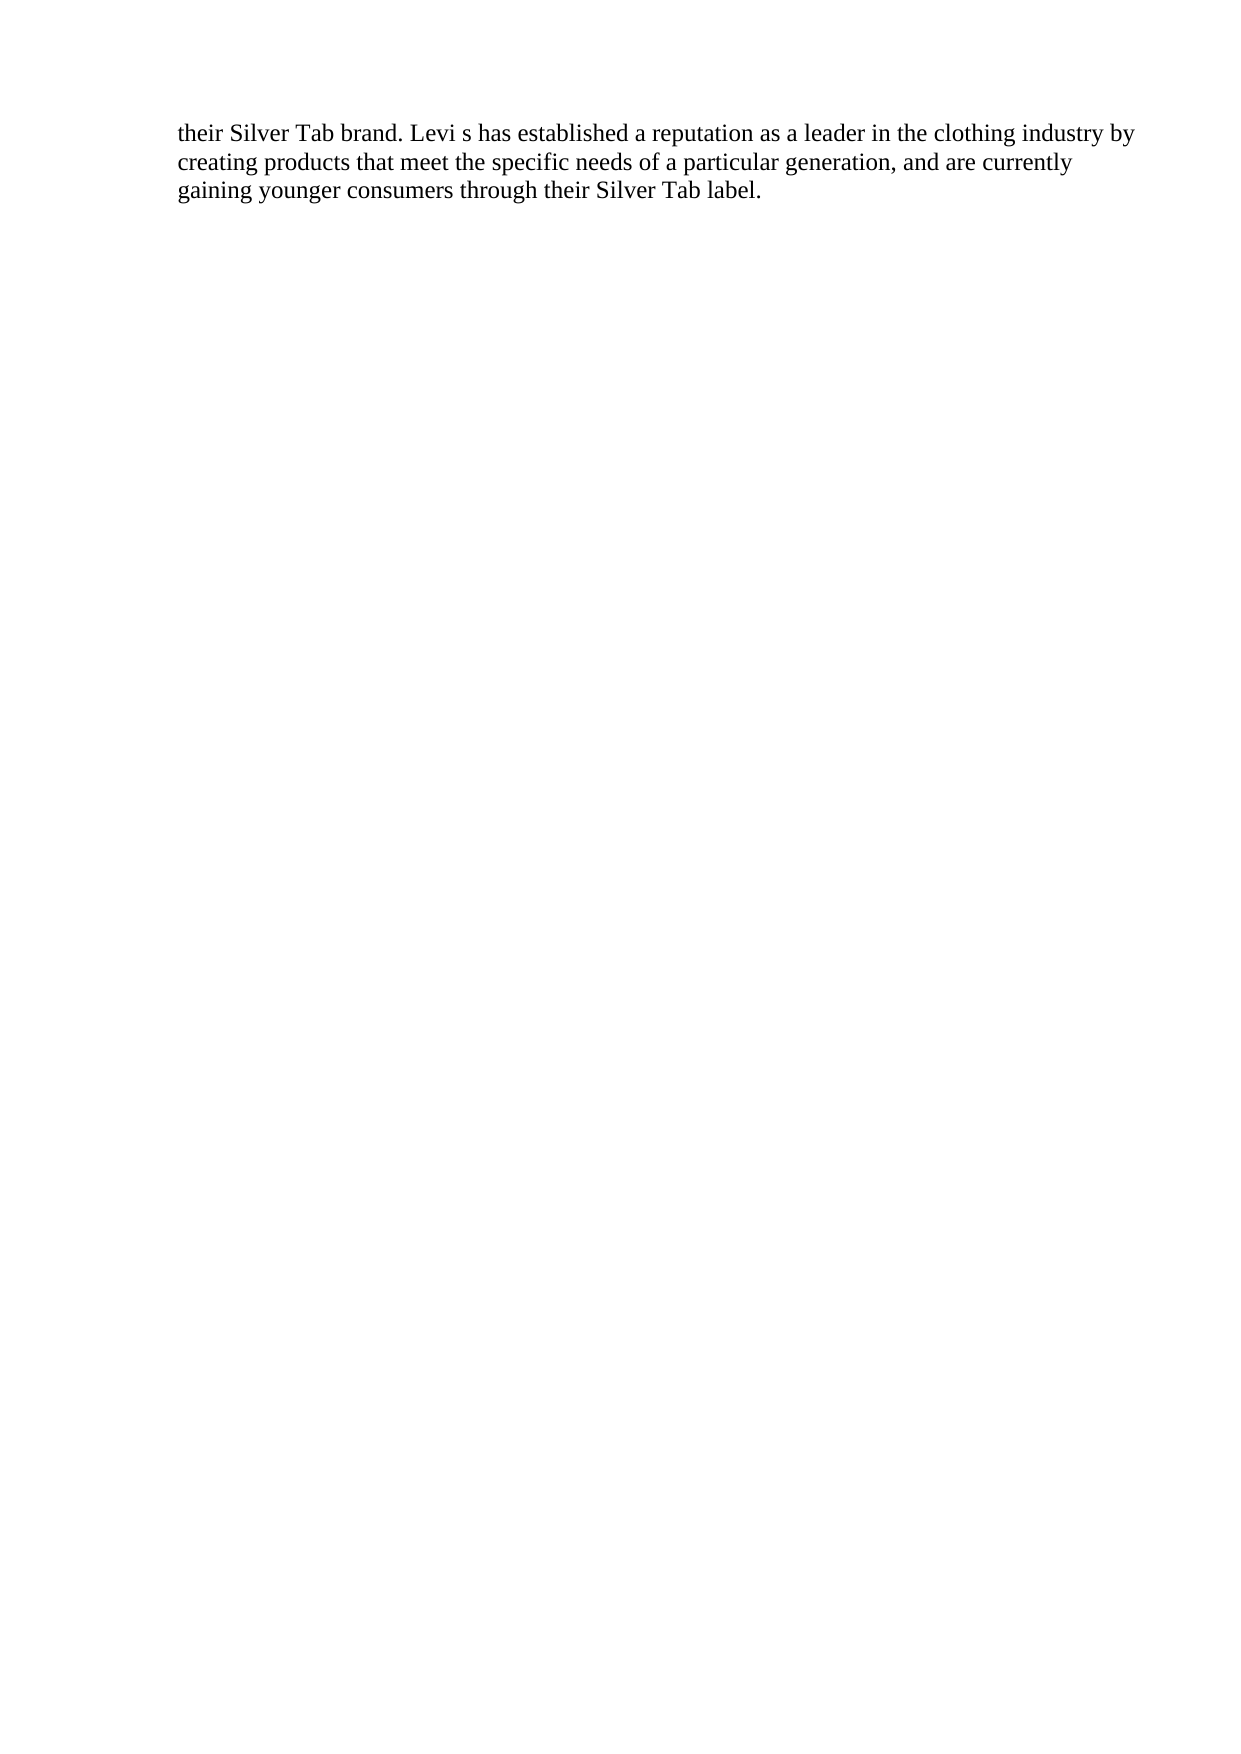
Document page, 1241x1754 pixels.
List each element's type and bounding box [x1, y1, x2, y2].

text [177, 118, 1152, 204]
